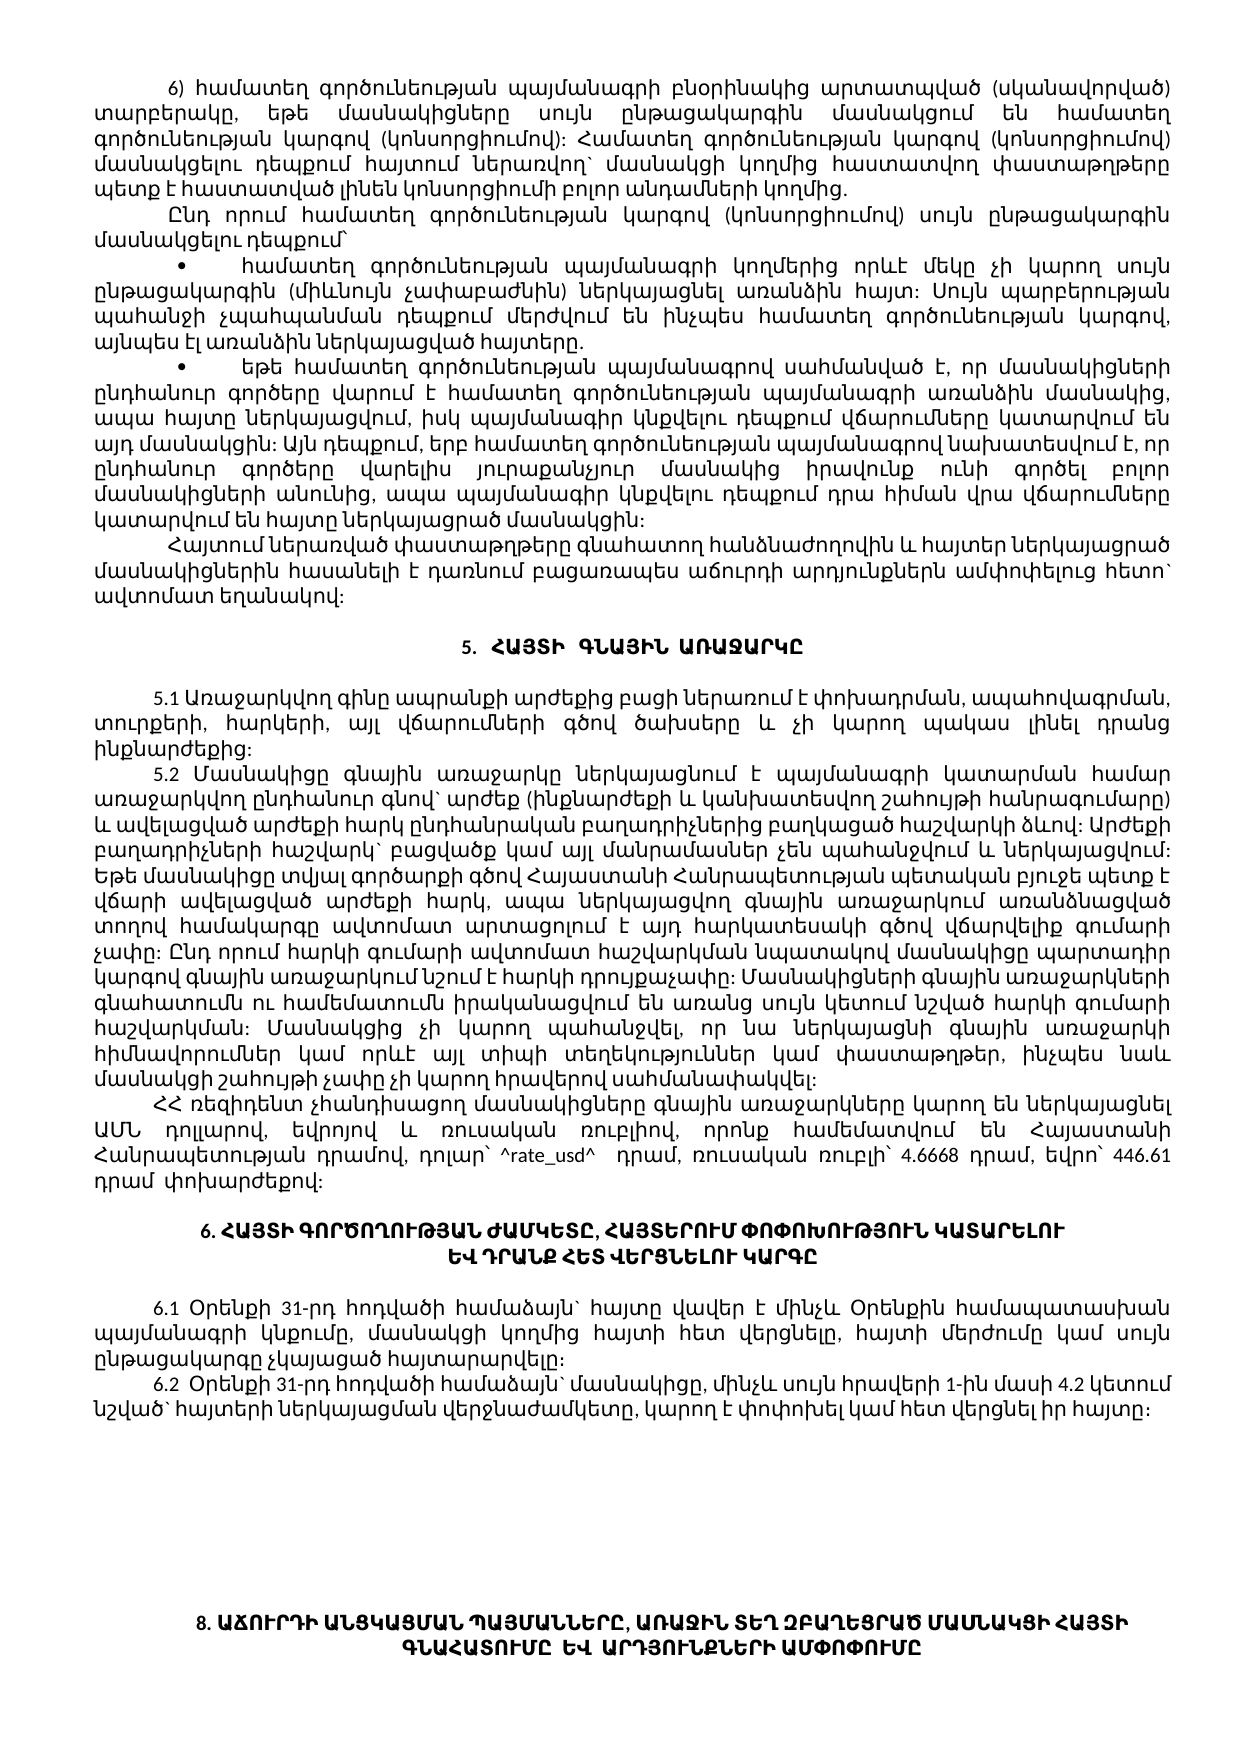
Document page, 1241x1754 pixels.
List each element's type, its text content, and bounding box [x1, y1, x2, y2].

list համատեղ գործունեության պայմանագրի կողմերից որևէ մեկը չի կարող սույն ընթացակարգին (միևնույն չափաբաժնին) ներկայացնել առանձին հայտ: Սույն պարբերության պահանջի չպահպանման դեպքում մերժվում են ինչպես համատեղ գործունեության կարգով, այնպես էլ առանձին ներկայացված հայտերը. [94, 253, 1171, 354]
text 6.2 Օրենքի 31-րդ հոդվածի համաձայն` մասնակիցը, մինչև սույն հրավերի 1-ին մասի 4.2 կետում նշված` հայտերի ներկայացման վերջնաժամկետը, կարող է փոփոխել կամ հետ վերցնել իր հայտը։ [94, 1371, 1171, 1422]
text Ընդ որում համատեղ գործունեության կարգով (կոնսորցիումով) սույն ընթացակարգին մասնակցելու դեպքում՝ [94, 202, 1171, 253]
text 5. ՀԱՅՏԻ ԳՆԱՅԻՆ ԱՌԱՋԱՐԿԸ [94, 634, 1171, 659]
list եթե համատեղ գործունեության պայմանագրով սահմանված է, որ մասնակիցների ընդհանուր գործերը վարում է համատեղ գործունեության պայմանագրի առանձին մասնակից, ապա հայտը ներկայացվում, իսկ պայմանագիր կնքվելու դեպքում վճարումները կատարվում են այդ մասնակցին: Այն դեպքում, երբ համատեղ գործունեության պայմանագրով նախատեսվում է, որ ընդհանուր գործերը վարելիս յուրաքանչյուր մասնակից իրավունք ունի գործել բոլոր մասնակիցների անունից, ապա պայմանագիր կնքվելու դեպքում դրա հիման վրա վճարումները կատարվում են հայտը ներկայացրած մասնակցին: [94, 354, 1171, 532]
text ԵՎ ԴՐԱՆՔ ՀԵՏ ՎԵՐՑՆԵԼՈՒ ԿԱՐԳԸ [94, 1244, 1171, 1269]
text 6) համատեղ գործունեության պայմանագրի բնօրինակից արտատպված (սկանավորված) տարբերակը, եթե մասնակիցները սույն ընթացակարգին մասնակցում են համատեղ գործունեության կարգով (կոնսորցիումով): Համատեղ գործունեության կարգով (կոնսորցիումով) մասնակցելու դեպքում հայտում ներառվող` մասնակցի կողմից հաստատվող փաստաթղթերը պետք է հաստատված լինեն կոնսորցիումի բոլոր անդամների կողմից. [94, 75, 1171, 202]
text ՀՀ ռեզիդենտ չհանդիսացող մասնակիցները գնային առաջարկները կարող են ներկայացնել ԱՄՆ դոլլարով, եվրոյով և ռուսական ռուբլիով, որոնք համեմատվում են Հայաստանի Հանրապետության դրամով, դոլար՝ ^rate_usd^ դրամ, ռուսական ռուբլի՝ 4.6668 դրամ, եվրո՝ 446.61 դրամ փոխարժեքով: [94, 1092, 1171, 1193]
text ԳՆԱՀԱՏՈՒՄԸ ԵՎ ԱՐԴՅՈՒՆՔՆԵՐԻ ԱՄՓՈՓՈՒՄԸ [94, 1635, 1171, 1661]
text Հայտում ներառված փաստաթղթերը գնահատող հանձնաժողովին և հայտեր ներկայացրած մասնակիցներին հասանելի է դառնում բացառապես աճուրդի արդյունքներն ամփոփելուց հետո` ավտոմատ եղանակով: [94, 532, 1171, 609]
text 5.2 Մասնակիցը գնային առաջարկը ներկայացնում է պայմանագրի կատարման համար առաջարկվող ընդհանուր գնով` արժեք (ինքնարժեքի և կանխատեսվող շահույթի հանրագումարը) և ավելացված արժեքի հարկ ընդհանրական բաղադրիչներից բաղկացած հաշվարկի ձևով: Արժեքի բաղադրիչների հաշվարկ` բացվածք կամ այլ մանրամասներ չեն պահանջվում և ներկայացվում: Եթե մասնակիցը տվյալ գործարքի գծով Հայաստանի Հանրապետության պետական բյուջե պետք է վճարի ավելացված արժեքի հարկ, ապա ներկայացվող գնային առաջարկում առանձնացված տողով համակարգը ավտոմատ արտացոլում է այդ հարկատեսակի գծով վճարվելիք գումարի չափը: Ընդ որում հարկի գումարի ավտոմատ հաշվարկման նպատակով մասնակիցը պարտադիր կարգով գնային առաջարկում նշում է հարկի դրույքաչափը: Մասնակիցների գնային առաջարկների գնահատումն ու համեմատումն իրականացվում են առանց սույն կետում նշված հարկի գումարի հաշվարկման: Մասնակցից չի կարող պահանջվել, որ նա ներկայացնի գնային առաջարկի հիմնավորումներ կամ որևէ այլ տիպի տեղեկություններ կամ փաստաթղթեր, ինչպես նաև մասնակցի շահույթի չափը չի կարող հրավերով սահմանափակվել: [94, 761, 1171, 1092]
text 8. ԱՃՈՒՐԴԻ ԱՆՑԿԱՑՄԱՆ ՊԱՅՄԱՆՆԵՐԸ, ԱՌԱՋԻՆ ՏԵՂ ԶԲԱՂԵՑՐԱԾ ՄԱՍՆԱԿՑԻ ՀԱՅՏԻ [94, 1610, 1171, 1635]
text 5.1 Առաջարկվող գինը ապրանքի արժեքից բացի ներառում է փոխադրման, ապահովագրման, տուրքերի, հարկերի, այլ վճարումների գծով ծախսերը և չի կարող պակաս լինել դրանց ինքնարժեքից: [94, 685, 1171, 761]
text 6. ՀԱՅՏԻ ԳՈՐԾՈՂՈՒԹՅԱՆ ԺԱՄԿԵՏԸ, ՀԱՅՏԵՐՈՒՄ ՓՈՓՈԽՈՒԹՅՈՒՆ ԿԱՏԱՐԵԼՈՒ [94, 1219, 1171, 1244]
text 6.1 Օրենքի 31-րդ հոդվածի համաձայն` հայտը վավեր է մինչև Օրենքին համապատասխան պայմանագրի կնքումը, մասնակցի կողմից հայտի հետ վերցնելը, հայտի մերժումը կամ սույն ընթացակարգը չկայացած հայտարարվելը։ [94, 1295, 1171, 1371]
